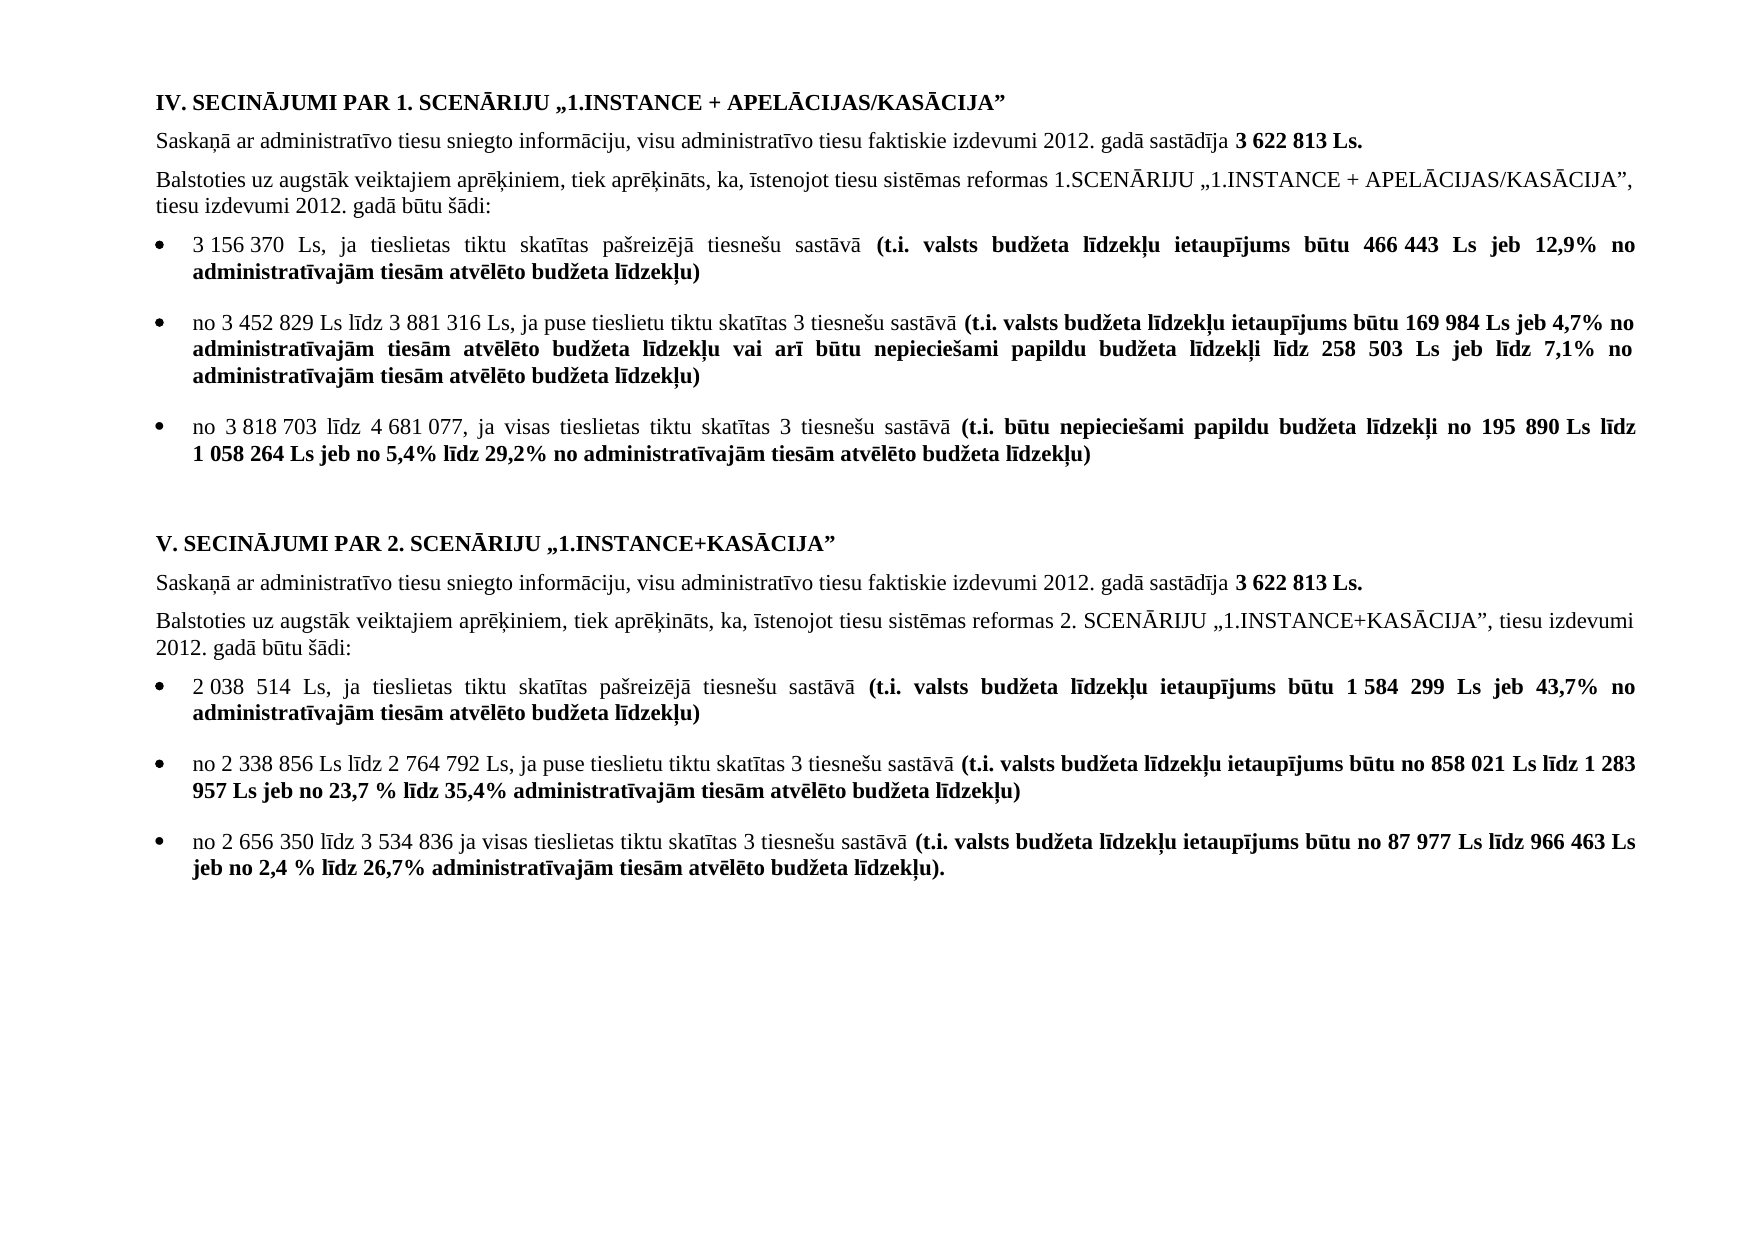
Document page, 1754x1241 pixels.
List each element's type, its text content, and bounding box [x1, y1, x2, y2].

list no 3 452 829 Ls līdz 3 881 316 Ls, ja puse tieslietu tiktu skatītas 3 tiesnešu sastāvā (t.i. valsts budžeta līdzekļu ietaupījums būtu 169 984 Ls jeb 4,7% no administratīvajām tiesām atvēlēto budžeta līdzekļu vai arī būtu nepieciešami papildu budžeta līdzekļi līdz 258 503 Ls jeb līdz 7,1% no administratīvajām tiesām atvēlēto budžeta līdzekļu) [155, 309, 1636, 388]
list 2 038 514 Ls, ja tieslietas tiktu skatītas pašreizējā tiesnešu sastāvā (t.i. valsts budžeta līdzekļu ietaupījums būtu 1 584 299 Ls jeb 43,7% no administratīvajām tiesām atvēlēto budžeta līdzekļu) [155, 673, 1636, 725]
text Balstoties uz augstāk veiktajiem aprēķiniem, tiek aprēķināts, ka, īstenojot tiesu sistēmas reformas 2. SCENĀRIJU „1.INSTANCE+KASĀCIJA”, tiesu izdevumi 2012. gadā būtu šādi: [156, 607, 1636, 660]
list no 3 818 703 līdz 4 681 077, ja visas tieslietas tiktu skatītas 3 tiesnešu sastāvā (t.i. būtu nepieciešami papildu budžeta līdzekļi no 195 890 Ls līdz 1 058 264 Ls jeb no 5,4% līdz 29,2% no administratīvajām tiesām atvēlēto budžeta līdzekļu) [155, 413, 1636, 466]
list 3 156 370 Ls, ja tieslietas tiktu skatītas pašreizējā tiesnešu sastāvā (t.i. valsts budžeta līdzekļu ietaupījums būtu 466 443 Ls jeb 12,9% no administratīvajām tiesām atvēlēto budžeta līdzekļu) [155, 231, 1636, 284]
text V. SECINĀJUMI PAR 2. SCENĀRIJU „1.INSTANCE+KASĀCIJA” [156, 530, 1636, 556]
list no 2 656 350 līdz 3 534 836 ja visas tieslietas tiktu skatītas 3 tiesnešu sastāvā (t.i. valsts budžeta līdzekļu ietaupījums būtu no 87 977 Ls līdz 966 463 Ls jeb no 2,4 % līdz 26,7% administratīvajām tiesām atvēlēto budžeta līdzekļu). [155, 828, 1636, 881]
text Saskaņā ar administratīvo tiesu sniegto informāciju, visu administratīvo tiesu faktiskie izdevumi 2012. gadā sastādīja 3 622 813 Ls. [156, 127, 1636, 154]
text IV. SECINĀJUMI PAR 1. SCENĀRIJU „1.INSTANCE + APELĀCIJAS/KASĀCIJA” [155, 88, 1636, 115]
text Balstoties uz augstāk veiktajiem aprēķiniem, tiek aprēķināts, ka, īstenojot tiesu sistēmas reformas 1.SCENĀRIJU „1.INSTANCE + APELĀCIJAS/KASĀCIJA”, tiesu izdevumi 2012. gadā būtu šādi: [156, 166, 1636, 219]
list no 2 338 856 Ls līdz 2 764 792 Ls, ja puse tieslietu tiktu skatītas 3 tiesnešu sastāvā (t.i. valsts budžeta līdzekļu ietaupījums būtu no 858 021 Ls līdz 1 283 957 Ls jeb no 23,7 % līdz 35,4% administratīvajām tiesām atvēlēto budžeta līdzekļu) [155, 750, 1636, 803]
text Saskaņā ar administratīvo tiesu sniegto informāciju, visu administratīvo tiesu faktiskie izdevumi 2012. gadā sastādīja 3 622 813 Ls. [156, 569, 1636, 595]
